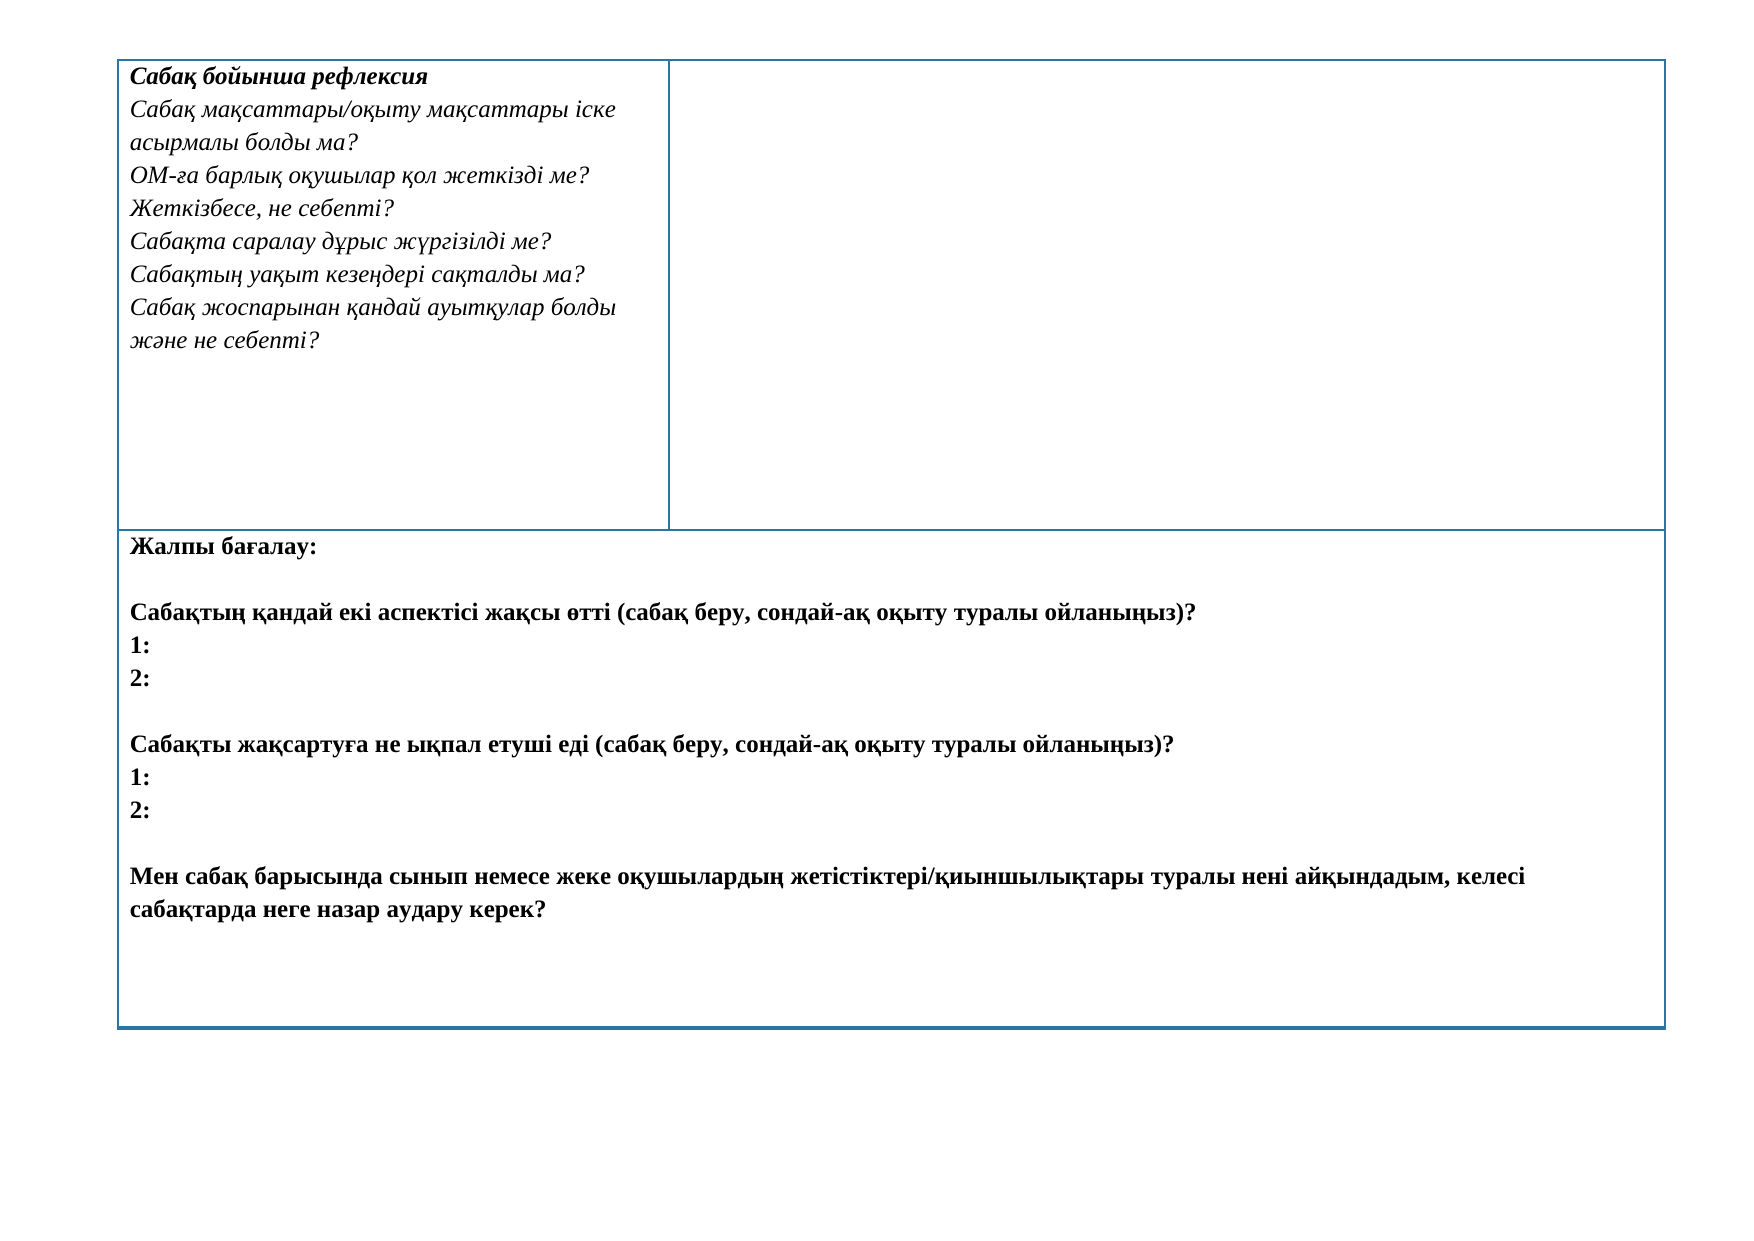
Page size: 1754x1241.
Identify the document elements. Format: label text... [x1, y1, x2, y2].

table_cell Жалпы бағалау: Сабақтың қандай екі аспектісі жақсы өтті (сабақ беру, сондай-ақ оқыту туралы ойланыңыз)? 1: 2: Сабақты жақсартуға не ықпал етуші еді (сабақ беру, сондай-ақ оқыту туралы ойланыңыз)? 1: 2: Мен сабақ барысында сынып немесе жеке оқушылардың жетістіктері/қиыншылықтары туралы нені айқындадым, келесі сабақтарда неге назар аудару керек? [119, 531, 1664, 1026]
table_cell [670, 61, 1664, 529]
table_cell Сабақ бойынша рефлексия Сабақ мақсаттары/оқыту мақсаттары іске асырмалы болды ма? ОМ-ға барлық оқушылар қол жеткізді ме? Жеткізбесе, не себепті? Сабақта саралау дұрыс жүргізілді ме? Сабақтың уақыт кезеңдері сақталды ма? Сабақ жоспарынан қандай ауытқулар болды және не себепті? [119, 61, 668, 529]
